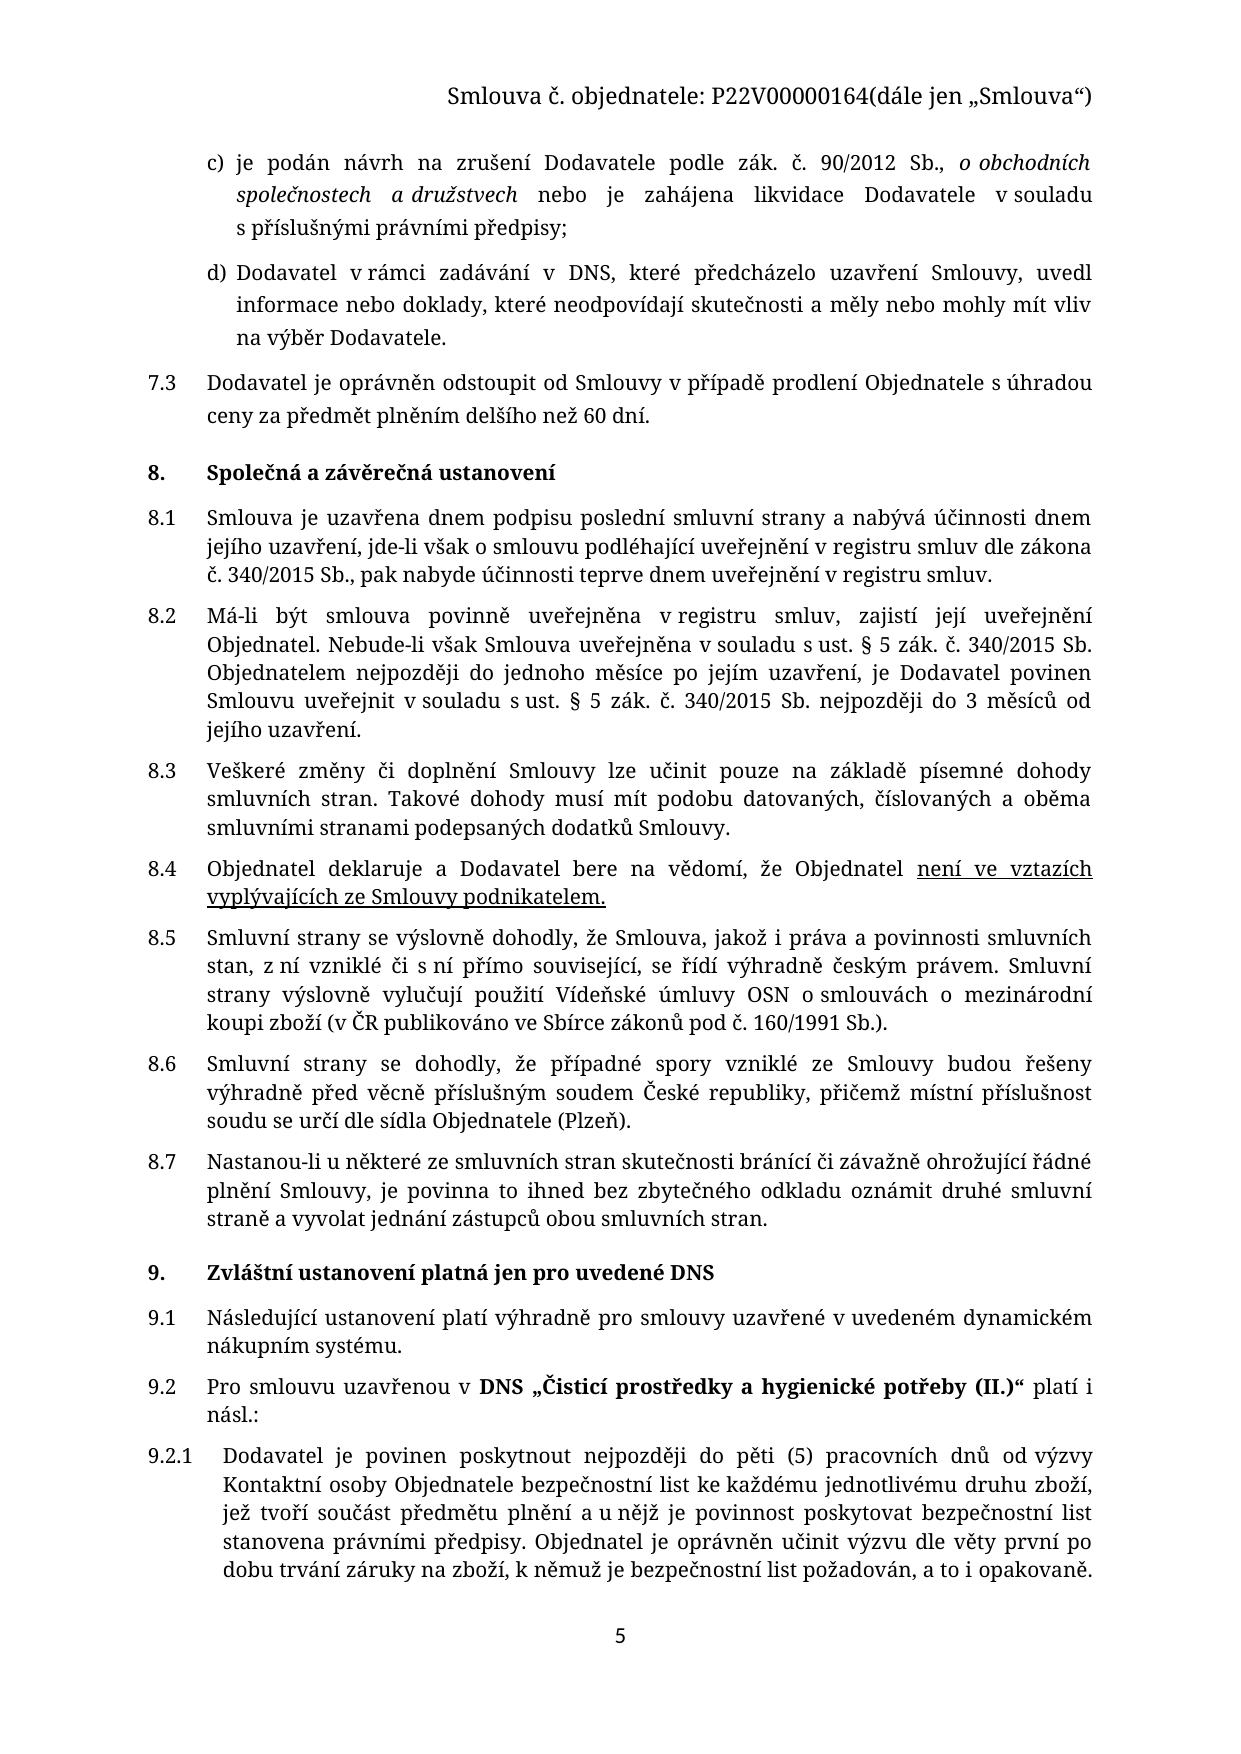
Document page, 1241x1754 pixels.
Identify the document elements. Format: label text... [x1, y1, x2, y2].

list Následující ustanovení platí výhradně pro smlouvy uzavřené v uvedeném dynamickém nákupním systému. [148, 1303, 1093, 1359]
list Společná a závěrečná ustanovení [148, 458, 1093, 487]
list Dodavatel je oprávněn odstoupit od Smlouvy v případě prodlení Objednatele s úhradou ceny za předmět plněním delšího než 60 dní. [148, 368, 1093, 429]
list Zvláštní ustanovení platná jen pro uvedené DNS [148, 1258, 1093, 1286]
list Smlouva je uzavřena dnem podpisu poslední smluvní strany a nabývá účinnosti dnem jejího uzavření, jde-li však o smlouvu podléhající uveřejnění v registru smluv dle zákona č. 340/2015 Sb., pak nabyde účinnosti teprve dnem uveřejnění v registru smluv. [148, 503, 1093, 589]
list Dodavatel v rámci zadávání v DNS, které předcházelo uzavření Smlouvy, uvedl informace nebo doklady, které neodpovídají skutečnosti a měly nebo mohly mít vliv na výběr Dodavatele. [207, 258, 1093, 352]
list Veškeré změny či doplnění Smlouvy lze učinit pouze na základě písemné dohody smluvních stran. Takové dohody musí mít podobu datovaných, číslovaných a oběma smluvními stranami podepsaných dodatků Smlouvy. [148, 756, 1093, 841]
list Má-li být smlouva povinně uveřejněna v registru smluv, zajistí její uveřejnění Objednatel. Nebude-li však Smlouva uveřejněna v souladu s ust. § 5 zák. č. 340/2015 Sb. Objednatelem nejpozději do jednoho měsíce po jejím uzavření, je Dodavatel povinen Smlouvu uveřejnit v souladu s ust. § 5 zák. č. 340/2015 Sb. nejpozději do 3 měsíců od jejího uzavření. [148, 601, 1093, 743]
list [148, 1441, 1093, 1584]
list Objednatel deklaruje a Dodavatel bere na vědomí, že Objednatel není ve vztazích vyplývajících ze Smlouvy podnikatelem. [148, 854, 1093, 911]
list Smluvní strany se výslovně dohodly, že Smlouva, jakož i práva a povinnosti smluvních stan, z ní vzniklé či s ní přímo související, se řídí výhradně českým právem. Smluvní strany výslovně vylučují použití Vídeňské úmluvy OSN o smlouvách o mezinárodní koupi zboží (v ČR publikováno ve Sbírce zákonů pod č. 160/1991 Sb.). [148, 923, 1093, 1037]
list Nastanou-li u některé ze smluvních stran skutečnosti bránící či závažně ohrožující řádné plnění Smlouvy, je povinna to ihned bez zbytečného odkladu oznámit druhé smluvní straně a vyvolat jednání zástupců obou smluvních stran. [148, 1147, 1093, 1233]
list je podán návrh na zrušení Dodavatele podle zák. č. 90/2012 Sb., o obchodních společnostech a družstvech nebo je zahájena likvidace Dodavatele v souladu s příslušnými právními předpisy; [207, 148, 1093, 241]
list Smluvní strany se dohodly, že případné spory vzniklé ze Smlouvy budou řešeny výhradně před věcně příslušným soudem České republiky, přičemž místní příslušnost soudu se určí dle sídla Objednatele (Plzeň). [148, 1049, 1093, 1135]
list Pro smlouvu uzavřenou v DNS „Čisticí prostředky a hygienické potřeby (II.)“ platí i násl.: [148, 1372, 1093, 1429]
